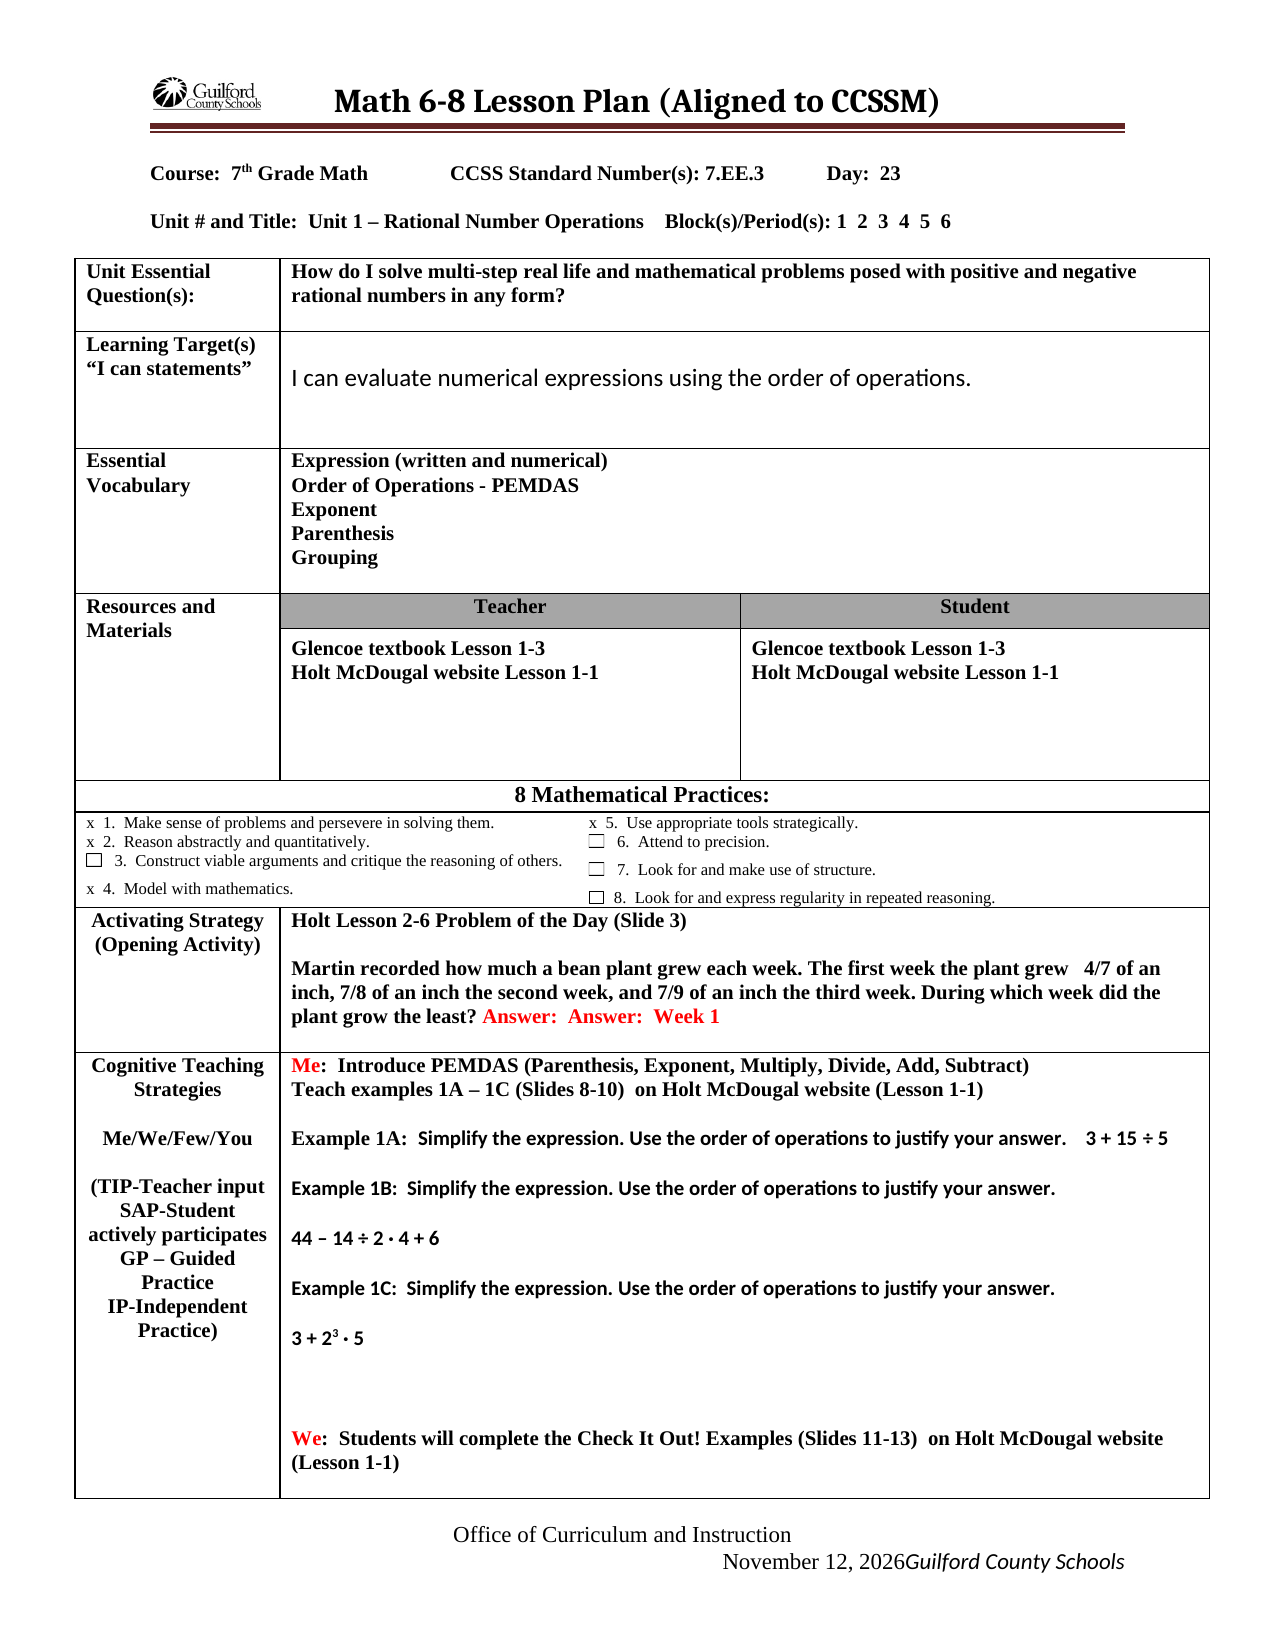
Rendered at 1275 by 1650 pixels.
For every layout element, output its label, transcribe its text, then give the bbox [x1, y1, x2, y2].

table_cell x 1. Make sense of problems and persevere in solving them. x 2. Reason abstractly and quantitatively. 3. Construct viable arguments and critique the reasoning of others. x 4. Model with mathematics. [76, 813, 577, 907]
table_cell 8 Mathematical Practices: [76, 781, 1209, 811]
text Unit # and Title: Unit 1 – Rational Number Operations Block(s)/Period(s): 1 2 3 4 5 6 [150, 209, 1125, 233]
picture [86, 853, 102, 867]
table_header Unit Essential Question(s): [76, 259, 279, 331]
table_cell I can evaluate numerical expressions using the order of operations. [281, 332, 1209, 447]
table_cell Resources and Materials [76, 594, 279, 780]
table_cell Glencoe textbook Lesson 1-3 Holt McDougal website Lesson 1-1 [281, 629, 740, 780]
table_cell Activating Strategy (Opening Activity) [76, 908, 279, 1052]
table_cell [76, 1053, 279, 1498]
table_cell Glencoe textbook Lesson 1-3 Holt McDougal website Lesson 1-1 [741, 629, 1209, 780]
table_cell Expression (written and numerical) Order of Operations - PEMDAS Exponent Parenthesis Grouping [281, 449, 1209, 593]
table_cell Essential Vocabulary [76, 449, 279, 593]
table_header How do I solve multi-step real life and mathematical problems posed with positive and negative rational numbers in any form? [281, 259, 1209, 331]
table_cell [281, 1053, 1209, 1498]
table_cell Student [741, 594, 1209, 628]
picture [150, 75, 263, 113]
table_cell x 5. Use appropriate tools strategically. 6. Attend to precision. 7. Look for and make use of structure. 8. Look for and express regularity in repeated reasoning. [578, 813, 1209, 907]
table_cell Teacher [281, 594, 740, 628]
table_cell Holt Lesson 2-6 Problem of the Day (Slide 3) Martin recorded how much a bean plant grew each week. The first week the plant grew 4/7 of an inch, 7/8 of an inch the second week, and 7/9 of an inch the third week. During which week did the plant grow the least? Answer: Answer: Week 1 [281, 908, 1209, 1052]
picture [588, 862, 605, 876]
picture [588, 834, 605, 848]
text Course: 7th Grade Math CCSS Standard Number(s): 7.EE.3 Day: 23 [150, 161, 1125, 185]
table_cell Learning Target(s) “I can statements” [76, 332, 279, 447]
